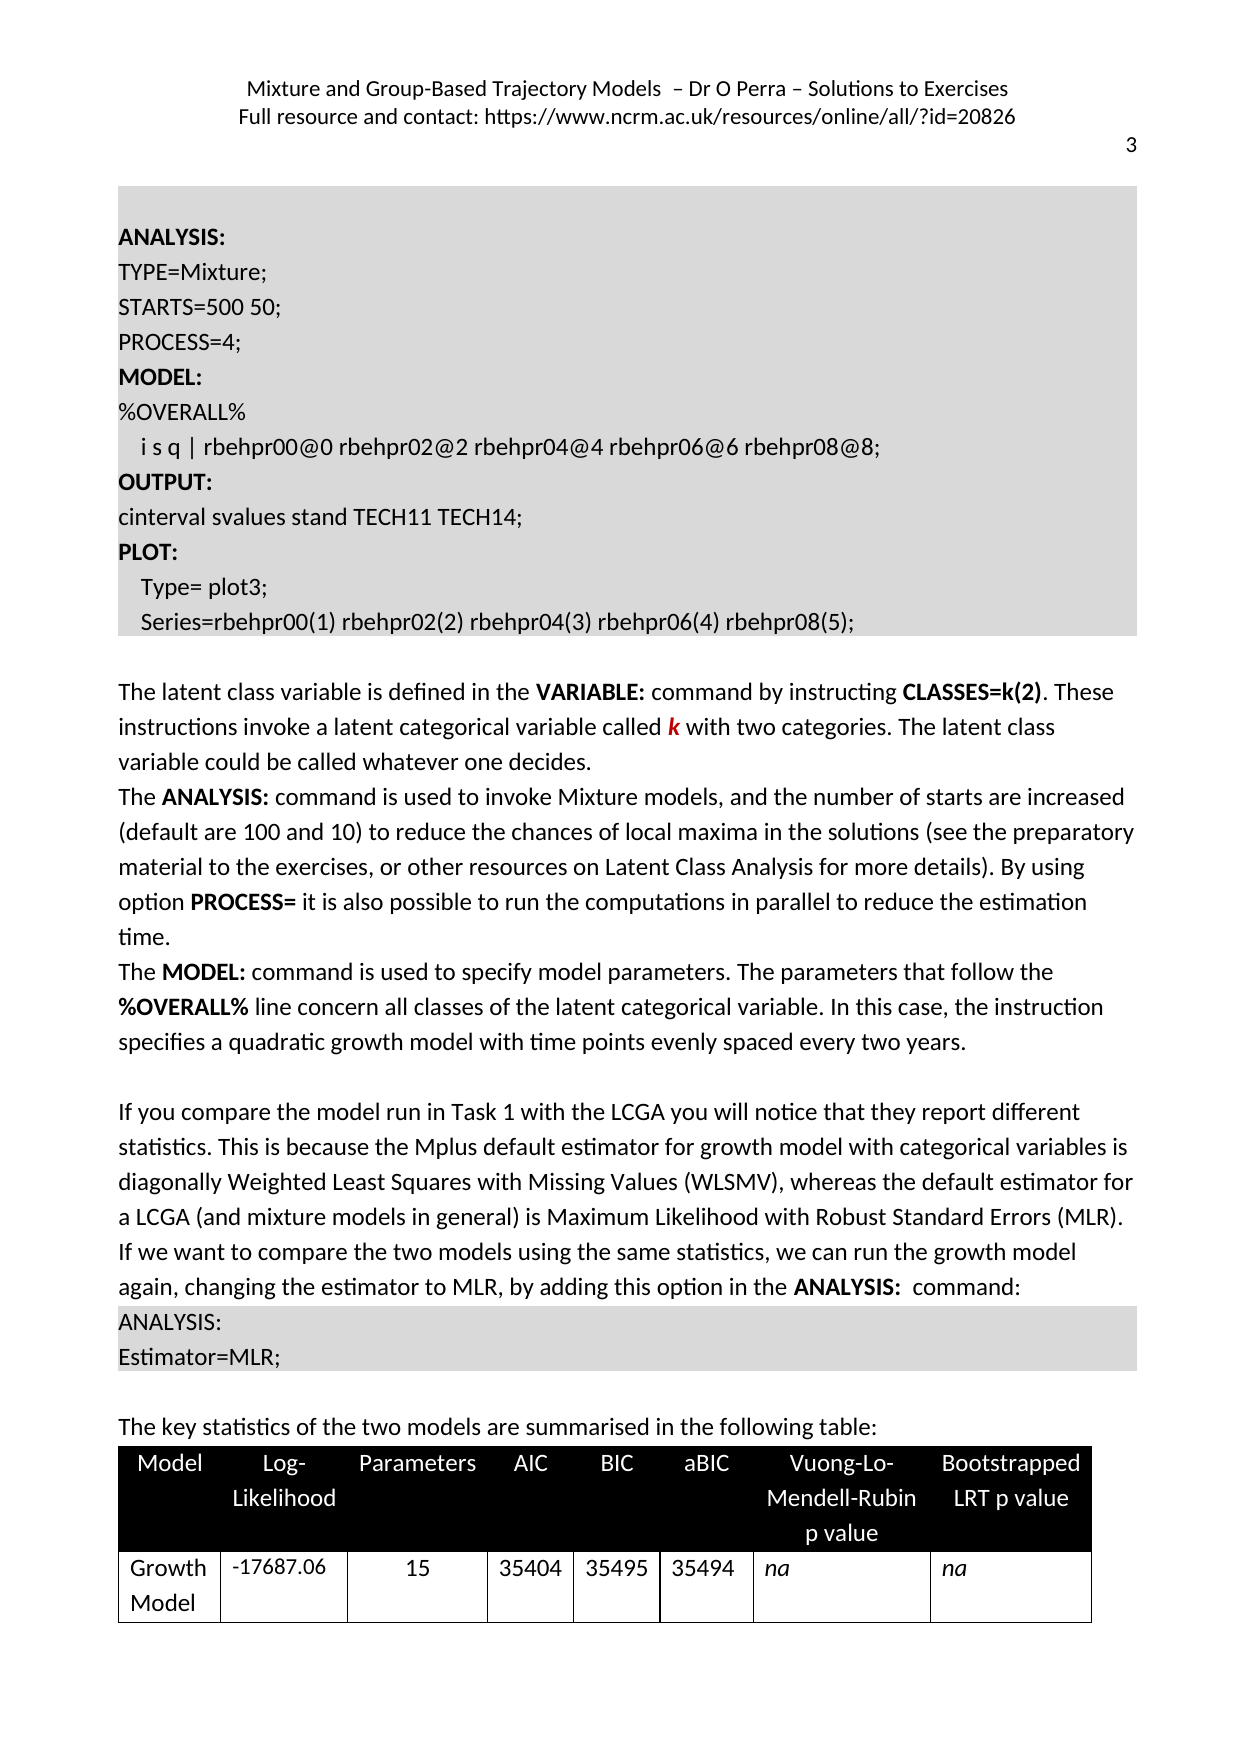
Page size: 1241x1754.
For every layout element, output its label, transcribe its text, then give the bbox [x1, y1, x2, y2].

text If we want to compare the two models using the same statistics, we can run the growth model again, changing the estimator to MLR, by adding this option in the ANALYSIS: command: [118, 1236, 1137, 1301]
text PROCESS=4; [118, 326, 1137, 356]
table_cell 15 [348, 1552, 487, 1622]
text The MODEL: command is used to specify model parameters. The parameters that follow the %OVERALL% line concern all classes of the latent categorical variable. In this case, the instruction specifies a quadratic growth model with time points evenly spaced every two years. [118, 956, 1137, 1056]
text ANALYSIS: [118, 1306, 1137, 1336]
table_cell 35495 [574, 1552, 659, 1622]
table_cell na [931, 1552, 1091, 1622]
text cinterval svalues stand TECH11 TECH14; [118, 501, 1137, 531]
table_header BIC [574, 1447, 659, 1551]
text If you compare the model run in Task 1 with the LCGA you will notice that they report different statistics. This is because the Mplus default estimator for growth model with categorical variables is diagonally Weighted Least Squares with Missing Values (WLSMV), whereas the default estimator for a LCGA (and mixture models in general) is Maximum Likelihood with Robust Standard Errors (MLR). [118, 1096, 1137, 1231]
table_cell Growth Model [119, 1552, 220, 1622]
text Type= plot3; [118, 571, 1137, 601]
text i s q | rbehpr00@0 rbehpr02@2 rbehpr04@4 rbehpr06@6 rbehpr08@8; [118, 431, 1137, 461]
text STARTS=500 50; [118, 291, 1137, 321]
text PLOT: [118, 536, 1137, 566]
table_header Vuong-Lo-Mendell-Rubin p value [754, 1447, 930, 1551]
text The key statistics of the two models are summarised in the following table: [118, 1411, 1137, 1441]
table_header aBIC [661, 1447, 753, 1551]
table_header Bootstrapped LRT p value [931, 1447, 1091, 1551]
table_header AIC [488, 1447, 573, 1551]
text %OVERALL% [118, 396, 1137, 426]
text The latent class variable is defined in the VARIABLE: command by instructing CLASSES=k(2). These instructions invoke a latent categorical variable called k with two categories. The latent class variable could be called whatever one decides. [118, 676, 1137, 776]
text Estimator=MLR; [118, 1341, 1137, 1371]
text The ANALYSIS: command is used to invoke Mixture models, and the number of starts are increased (default are 100 and 10) to reduce the chances of local maxima in the solutions (see the preparatory material to the exercises, or other resources on Latent Class Analysis for more details). By using option PROCESS= it is also possible to run the computations in parallel to reduce the estimation time. [118, 781, 1137, 951]
text TYPE=Mixture; [118, 256, 1137, 286]
text OUTPUT: [118, 466, 1137, 496]
table_header Log-Likelihood [221, 1447, 347, 1551]
table_header Parameters [348, 1447, 487, 1551]
text ANALYSIS: [118, 221, 1137, 251]
table_header Model [119, 1447, 220, 1551]
text Series=rbehpr00(1) rbehpr02(2) rbehpr04(3) rbehpr06(4) rbehpr08(5); [118, 606, 1137, 636]
table_cell na [754, 1552, 930, 1622]
table_cell 35404 [488, 1552, 573, 1622]
table_cell -17687.06 [221, 1552, 347, 1622]
text MODEL: [118, 361, 1137, 391]
table_cell 35494 [661, 1552, 753, 1622]
